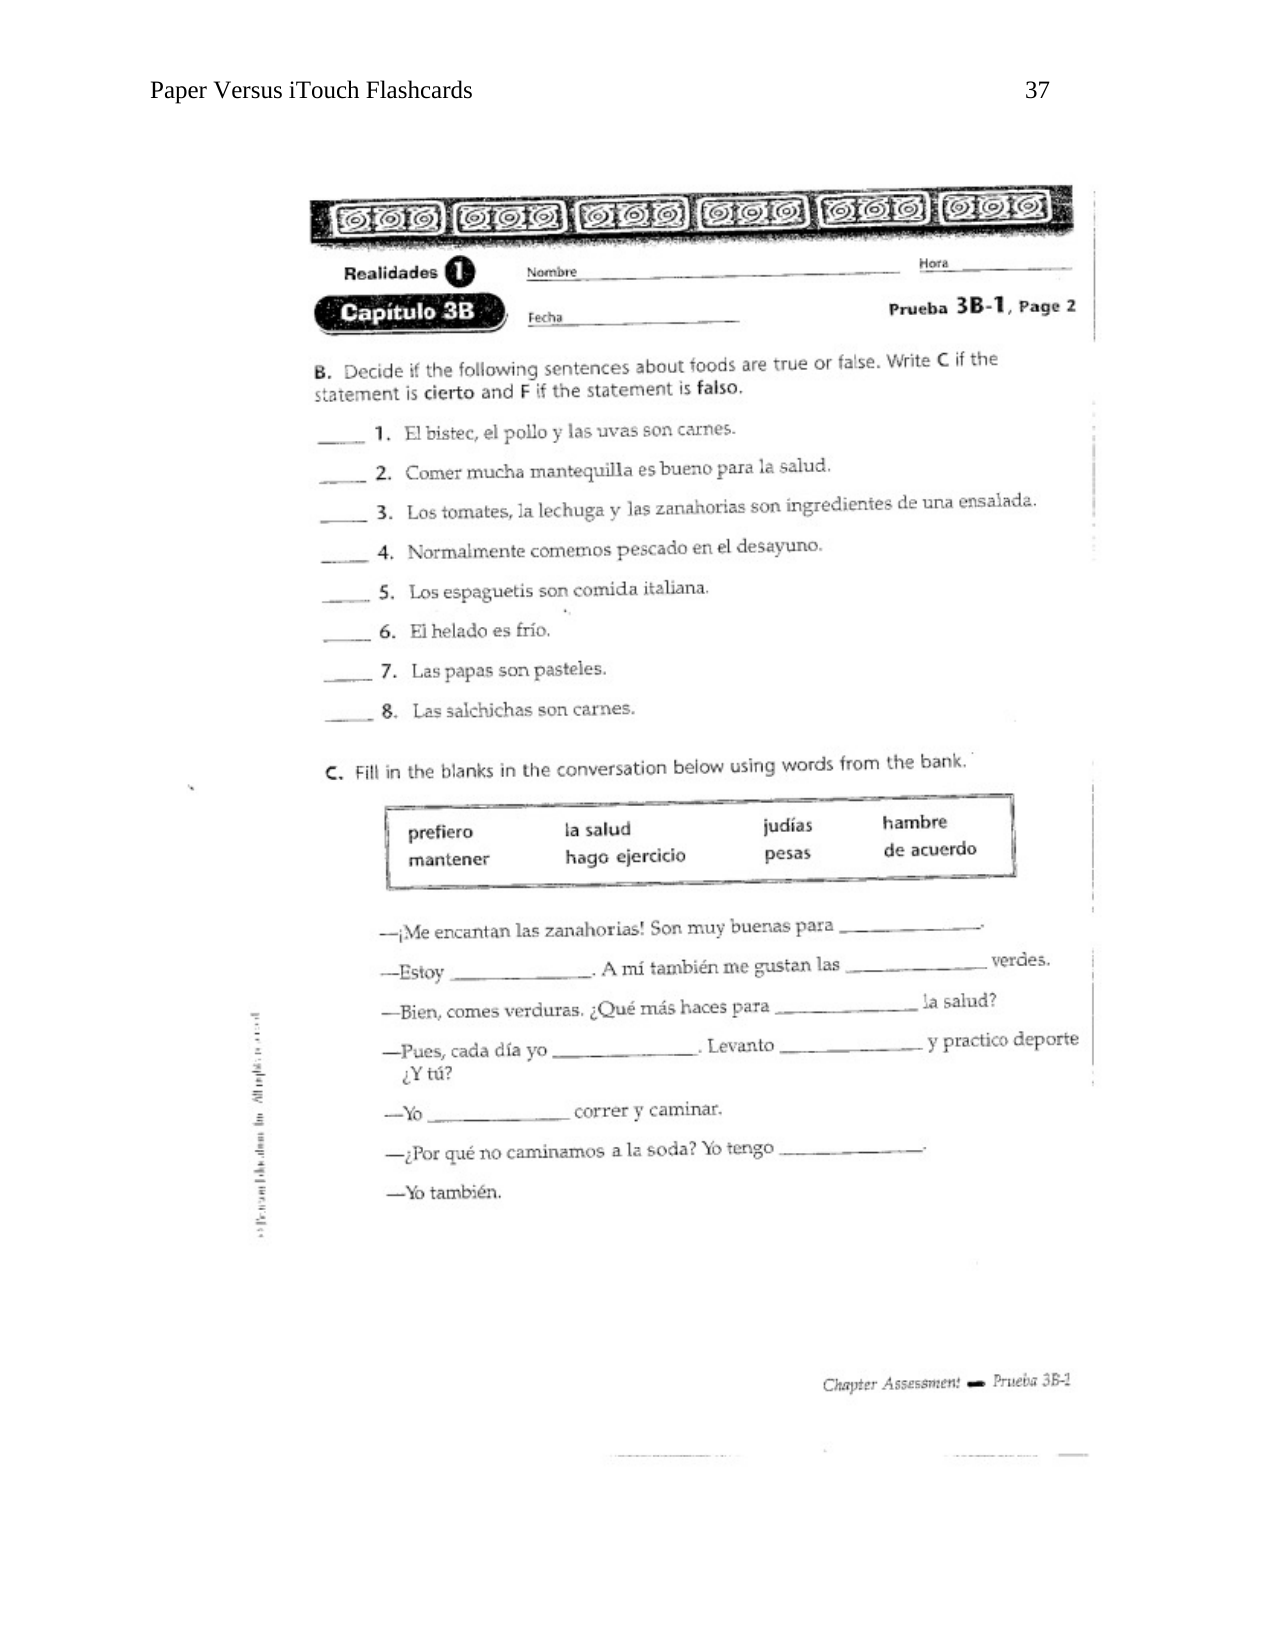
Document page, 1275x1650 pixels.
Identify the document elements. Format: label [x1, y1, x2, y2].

picture [150, 161, 1125, 1489]
